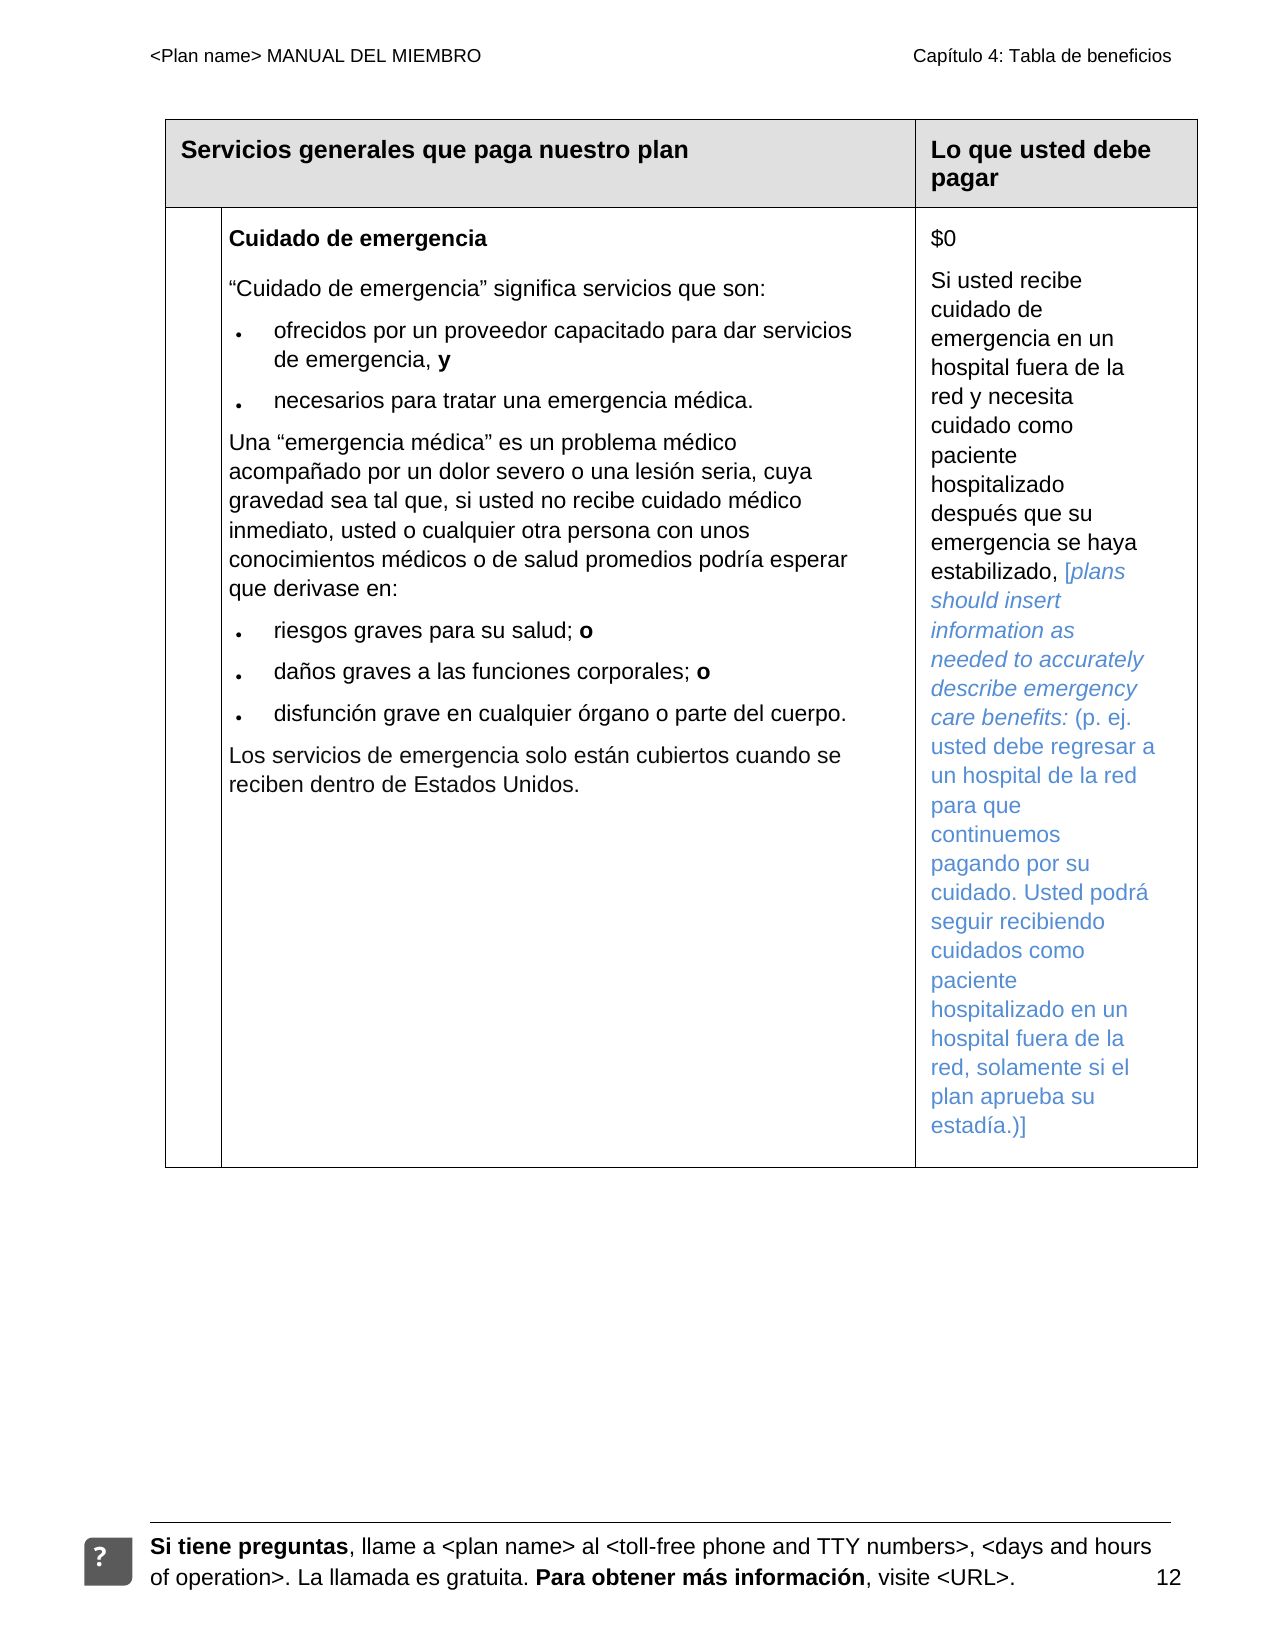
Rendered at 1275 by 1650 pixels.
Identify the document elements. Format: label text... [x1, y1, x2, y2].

table_cell Cuidado de emergencia “Cuidado de emergencia” significa servicios que son: ofrecidos por un proveedor capacitado para dar servicios de emergencia, y necesarios para tratar una emergencia médica. Una “emergencia médica” es un problema médico acompañado por un dolor severo o una lesión seria, cuya gravedad sea tal que, si usted no recibe cuidado médico inmediato, usted o cualquier otra persona con unos conocimientos médicos o de salud promedios podría esperar que derivase en: riesgos graves para su salud; o daños graves a las funciones corporales; o disfunción grave en cualquier órgano o parte del cuerpo. Los servicios de emergencia solo están cubiertos cuando se reciben dentro de Estados Unidos. [222, 208, 915, 1167]
table_header Lo que usted debe pagar [916, 120, 1197, 207]
table_cell $0 Si usted recibe cuidado de emergencia en un hospital fuera de la red y necesita cuidado como paciente hospitalizado después que su emergencia se haya estabilizado, [plans should insert information as needed to accurately describe emergency care benefits: (p. ej. usted debe regresar a un hospital de la red para que continuemos pagando por su cuidado. Usted podrá seguir recibiendo cuidados como paciente hospitalizado en un hospital fuera de la red, solamente si el plan aprueba su estadía.)] [916, 208, 1197, 1167]
table_header Servicios generales que paga nuestro plan [166, 120, 915, 207]
table_cell [166, 208, 221, 1167]
